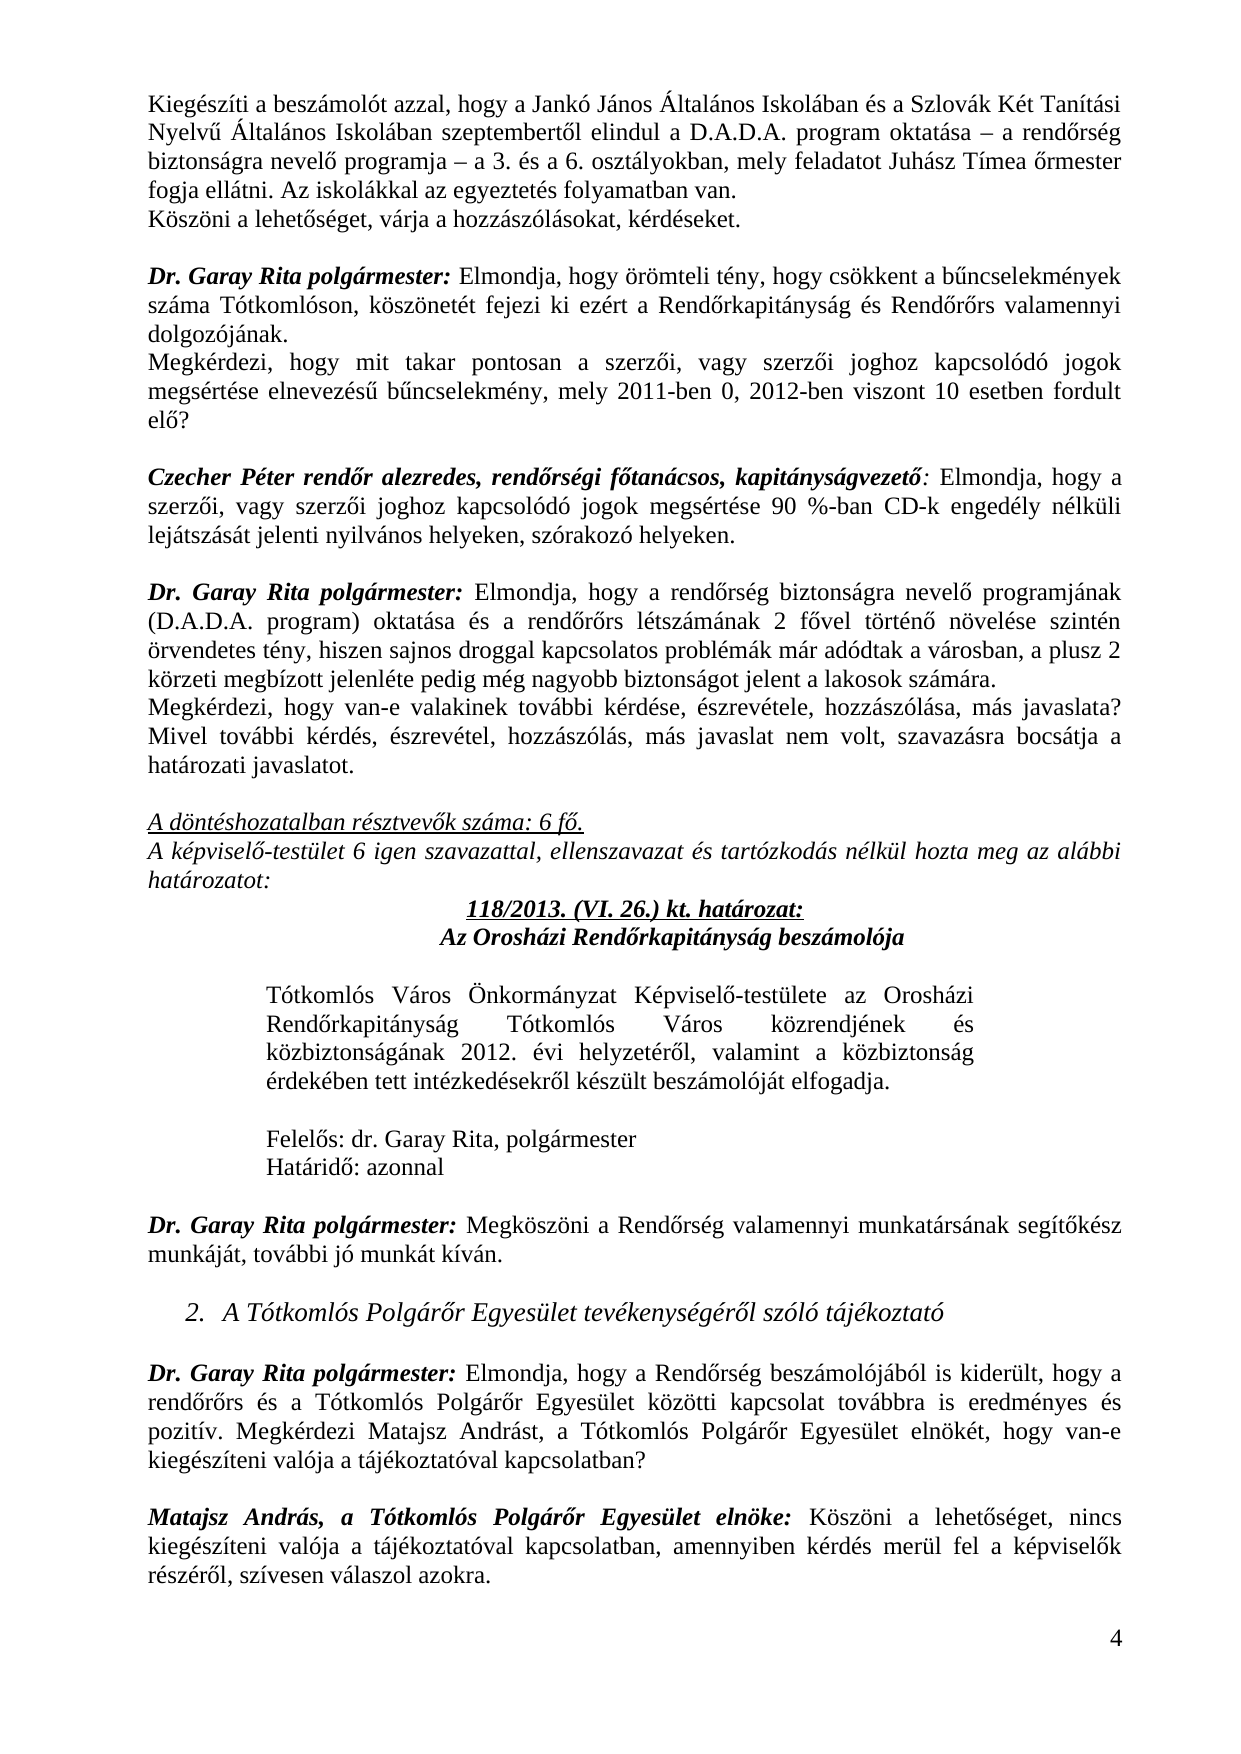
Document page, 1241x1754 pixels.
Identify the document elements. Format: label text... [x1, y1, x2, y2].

text Határidő: azonnal [266, 1152, 974, 1181]
list A Tótkomlós Polgárőr Egyesület tevékenységéről szóló tájékoztató [185, 1296, 1122, 1327]
text Köszöni a lehetőséget, várja a hozzászólásokat, kérdéseket. [148, 204, 1122, 232]
text Dr. Garay Rita polgármester: Elmondja, hogy a Rendőrség beszámolójából is kiderült, hogy a rendőrőrs és a Tótkomlós Polgárőr Egyesület közötti kapcsolat továbbra is eredményes és pozitív. Megkérdezi Matajsz Andrást, a Tótkomlós Polgárőr Egyesület elnökét, hogy van-e kiegészíteni valója a tájékoztatóval kapcsolatban? [148, 1358, 1122, 1473]
text Matajsz András, a Tótkomlós Polgárőr Egyesület elnöke: Köszöni a lehetőséget, nincs kiegészíteni valója a tájékoztatóval kapcsolatban, amennyiben kérdés merül fel a képviselők részéről, szívesen válaszol azokra. [148, 1502, 1122, 1588]
text 118/2013. (VI. 26.) kt. határozat: [148, 894, 1122, 922]
text Dr. Garay Rita polgármester: Elmondja, hogy a rendőrség biztonságra nevelő programjának (D.A.D.A. program) oktatása és a rendőrőrs létszámának 2 fővel történő növelése szintén örvendetes tény, hiszen sajnos droggal kapcsolatos problémák már adódtak a városban, a plusz 2 körzeti megbízott jelenléte pedig még nagyobb biztonságot jelent a lakosok számára. [148, 577, 1122, 692]
text Megkérdezi, hogy mit takar pontosan a szerzői, vagy szerzői joghoz kapcsolódó jogok megsértése elnevezésű bűncselekmény, mely 2011-ben 0, 2012-ben viszont 10 esetben fordult elő? [148, 347, 1122, 434]
text Megkérdezi, hogy van-e valakinek további kérdése, észrevétele, hozzászólása, más javaslata? Mivel további kérdés, észrevétel, hozzászólás, más javaslat nem volt, szavazásra bocsátja a határozati javaslatot. [148, 692, 1122, 779]
text A döntéshozatalban résztvevők száma: 6 fő. [148, 807, 1122, 836]
text Felelős: dr. Garay Rita, polgármester [266, 1124, 974, 1152]
text Tótkomlós Város Önkormányzat Képviselő-testülete az Orosházi Rendőrkapitányság Tótkomlós Város közrendjének és közbiztonságának 2012. évi helyzetéről, valamint a közbiztonság érdekében tett intézkedésekről készült beszámolóját elfogadja. [266, 980, 974, 1095]
text Czecher Péter rendőr alezredes, rendőrségi főtanácsos, kapitányságvezető: Elmondja, hogy a szerzői, vagy szerzői joghoz kapcsolódó jogok megsértése 90 %-ban CD-k engedély nélküli lejátszását jelenti nyilvános helyeken, szórakozó helyeken. [148, 462, 1122, 549]
text Dr. Garay Rita polgármester: Megköszöni a Rendőrség valamennyi munkatársának segítőkész munkáját, további jó munkát kíván. [148, 1210, 1122, 1267]
list Az Orosházi Rendőrkapitányság beszámolója [223, 922, 1122, 951]
text Kiegészíti a beszámolót azzal, hogy a Jankó János Általános Iskolában és a Szlovák Két Tanítási Nyelvű Általános Iskolában szeptembertől elindul a D.A.D.A. program oktatása – a rendőrség biztonságra nevelő programja – a 3. és a 6. osztályokban, mely feladatot Juhász Tímea őrmester fogja ellátni. Az iskolákkal az egyeztetés folyamatban van. [148, 89, 1122, 204]
text Dr. Garay Rita polgármester: Elmondja, hogy örömteli tény, hogy csökkent a bűncselekmények száma Tótkomlóson, köszönetét fejezi ki ezért a Rendőrkapitányság és Rendőrőrs valamennyi dolgozójának. [148, 261, 1122, 347]
text A képviselő-testület 6 igen szavazattal, ellenszavazat és tartózkodás nélkül hozta meg az alábbi határozatot: [148, 836, 1122, 894]
